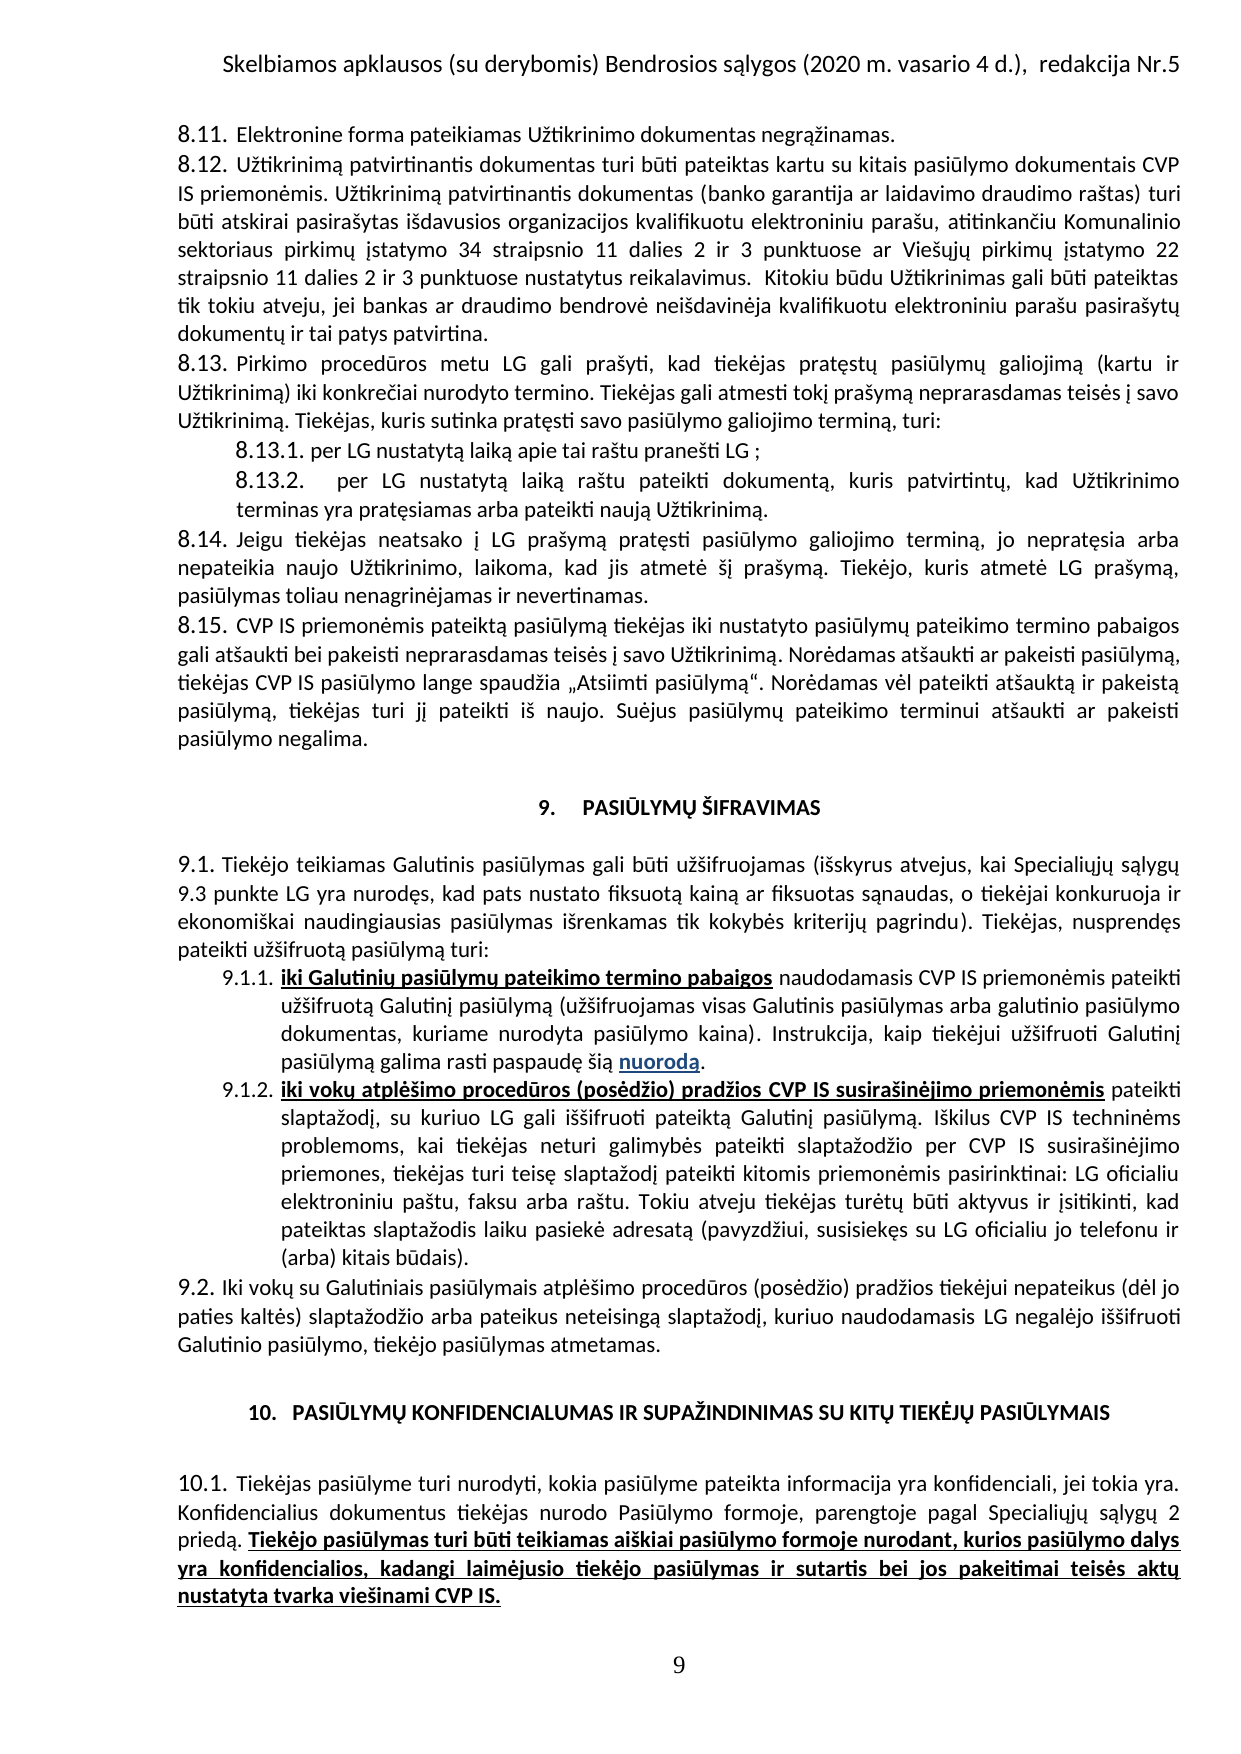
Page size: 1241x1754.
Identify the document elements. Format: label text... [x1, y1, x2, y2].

list Pirkimo procedūros metu LG gali prašyti, kad tiekėjas pratęstų pasiūlymų galiojimą (kartu ir Užtikrinimą) iki konkrečiai nurodyto termino. Tiekėjas gali atmesti tokį prašymą neprarasdamas teisės į savo Užtikrinimą. Tiekėjas, kuris sutinka pratęsti savo pasiūlymo galiojimo terminą, turi: [177, 347, 1181, 434]
list Elektronine forma pateikiamas Užtikrinimo dokumentas negrąžinamas. [177, 118, 1181, 149]
list iki vokų atplėšimo procedūros (posėdžio) pradžios CVP IS susirašinėjimo priemonėmis pateikti slaptažodį, su kuriuo LG gali iššifruoti pateiktą Galutinį pasiūlymą. Iškilus CVP IS techninėms problemoms, kai tiekėjas neturi galimybės pateikti slaptažodžio per CVP IS susirašinėjimo priemones, tiekėjas turi teisę slaptažodį pateikti kitomis priemonėmis pasirinktinai: LG oficialiu elektroniniu paštu, faksu arba raštu. Tokiu atveju tiekėjas turėtų būti aktyvus ir įsitikinti, kad pateiktas slaptažodis laiku pasiekė adresatą (pavyzdžiui, susisiekęs su LG oficialiu jo telefonu ir (arba) kitais būdais). [222, 1075, 1181, 1271]
list Tiekėjas pasiūlyme turi nurodyti, kokia pasiūlyme pateikta informacija yra konfidenciali, jei tokia yra. Konfidencialius dokumentus tiekėjas nurodo Pasiūlymo formoje, parengtoje pagal Specialiųjų sąlygų 2 priedą. Tiekėjo pasiūlymas turi būti teikiamas aiškiai pasiūlymo formoje nurodant, kurios pasiūlymo dalys yra konfidencialios, kadangi laimėjusio tiekėjo pasiūlymas ir sutartis bei jos pakeitimai teisės aktų nustatyta tvarka viešinami CVP IS. [177, 1467, 1181, 1578]
list Tiekėjas pasiūlyme turi nurodyti, kokia pasiūlyme pateikta informacija yra konfidenciali, jei tokia yra. Konfidencialius dokumentus tiekėjas nurodo Pasiūlymo formoje, parengtoje pagal Specialiųjų sąlygų 2 priedą. Tiekėjo pasiūlymas turi būti teikiamas aiškiai pasiūlymo formoje nurodant, kurios pasiūlymo dalys yra konfidencialios, kadangi laimėjusio tiekėjo pasiūlymas ir sutartis bei jos pakeitimai teisės aktų nustatyta tvarka viešinami CVP IS. [177, 1579, 1181, 1610]
list Užtikrinimą patvirtinantis dokumentas turi būti pateiktas kartu su kitais pasiūlymo dokumentais CVP IS priemonėmis. Užtikrinimą patvirtinantis dokumentas (banko garantija ar laidavimo draudimo raštas) turi būti atskirai pasirašytas išdavusios organizacijos kvalifikuotu elektroniniu parašu, atitinkančiu Komunalinio sektoriaus pirkimų įstatymo 34 straipsnio 11 dalies 2 ir 3 punktuose ar Viešųjų pirkimų įstatymo 22 straipsnio 11 dalies 2 ir 3 punktuose nustatytus reikalavimus. Kitokiu būdu Užtikrinimas gali būti pateiktas tik tokiu atveju, jei bankas ar draudimo bendrovė neišdavinėja kvalifikuotu elektroniniu parašu pasirašytų dokumentų ir tai patys patvirtina. [177, 149, 1181, 347]
list per LG nustatytą laiką apie tai raštu pranešti LG ; [235, 434, 1181, 464]
list per LG nustatytą laiką raštu pateikti dokumentą, kuris patvirtintų, kad Užtikrinimo terminas yra pratęsiamas arba pateikti naują Užtikrinimą. [235, 464, 1181, 523]
subtitle PASIŪLYMŲ ŠIFRAVIMAS [177, 793, 1181, 821]
list Tiekėjo teikiamas Galutinis pasiūlymas gali būti užšifruojamas (išskyrus atvejus, kai Specialiųjų sąlygų 9.3 punkte LG yra nurodęs, kad pats nustato fiksuotą kainą ar fiksuotas sąnaudas, o tiekėjai konkuruoja ir ekonomiškai naudingiausias pasiūlymas išrenkamas tik kokybės kriterijų pagrindu). Tiekėjas, nusprendęs pateikti užšifruotą pasiūlymą turi: [177, 849, 1181, 963]
list Jeigu tiekėjas neatsako į LG prašymą pratęsti pasiūlymo galiojimo terminą, jo nepratęsia arba nepateikia naujo Užtikrinimo, laikoma, kad jis atmetė šį prašymą. Tiekėjo, kuris atmetė LG prašymą, pasiūlymas toliau nenagrinėjamas ir nevertinamas. [177, 523, 1181, 609]
list Iki vokų su Galutiniais pasiūlymais atplėšimo procedūros (posėdžio) pradžios tiekėjui nepateikus (dėl jo paties kaltės) slaptažodžio arba pateikus neteisingą slaptažodį, kuriuo naudodamasis LG negalėjo iššifruoti Galutinio pasiūlymo, tiekėjo pasiūlymas atmetamas. [177, 1271, 1181, 1358]
subtitle PASIŪLYMŲ KONFIDENCIALUMAS IR SUPAŽINDINIMAS SU KITŲ TIEKĖJŲ PASIŪLYMAIS [177, 1398, 1181, 1427]
list iki Galutinių pasiūlymų pateikimo termino pabaigos naudodamasis CVP IS priemonėmis pateikti užšifruotą Galutinį pasiūlymą (užšifruojamas visas Galutinis pasiūlymas arba galutinio pasiūlymo dokumentas, kuriame nurodyta pasiūlymo kaina). Instrukcija, kaip tiekėjui užšifruoti Galutinį pasiūlymą galima rasti paspaudę šią nuorodą. [222, 963, 1181, 1075]
list CVP IS priemonėmis pateiktą pasiūlymą tiekėjas iki nustatyto pasiūlymų pateikimo termino pabaigos gali atšaukti bei pakeisti neprarasdamas teisės į savo Užtikrinimą. Norėdamas atšaukti ar pakeisti pasiūlymą, tiekėjas CVP IS pasiūlymo lange spaudžia „Atsiimti pasiūlymą“. Norėdamas vėl pateikti atšauktą ir pakeistą pasiūlymą, tiekėjas turi jį pateikti iš naujo. Suėjus pasiūlymų pateikimo terminui atšaukti ar pakeisti pasiūlymo negalima. [177, 609, 1181, 752]
